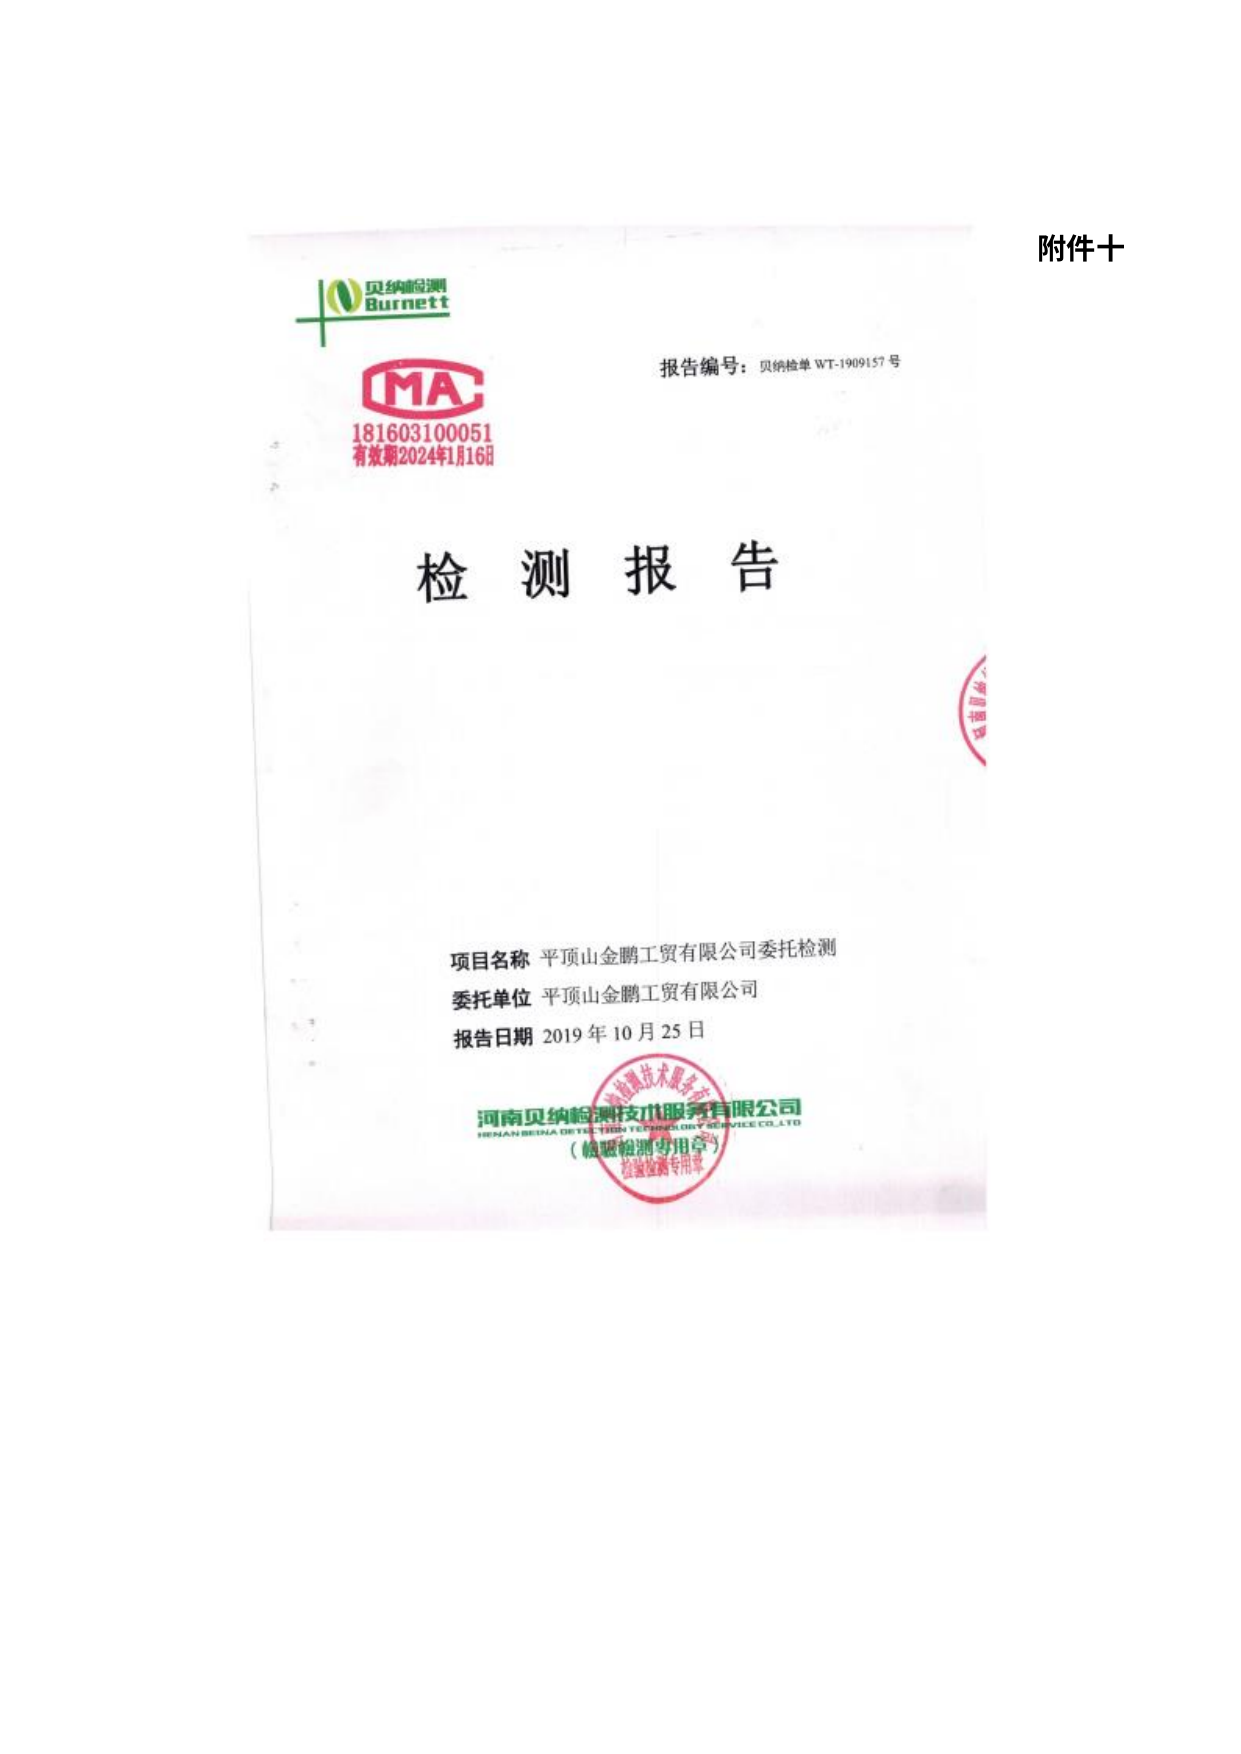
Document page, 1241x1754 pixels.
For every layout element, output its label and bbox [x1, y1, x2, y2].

picture [239, 216, 997, 1467]
